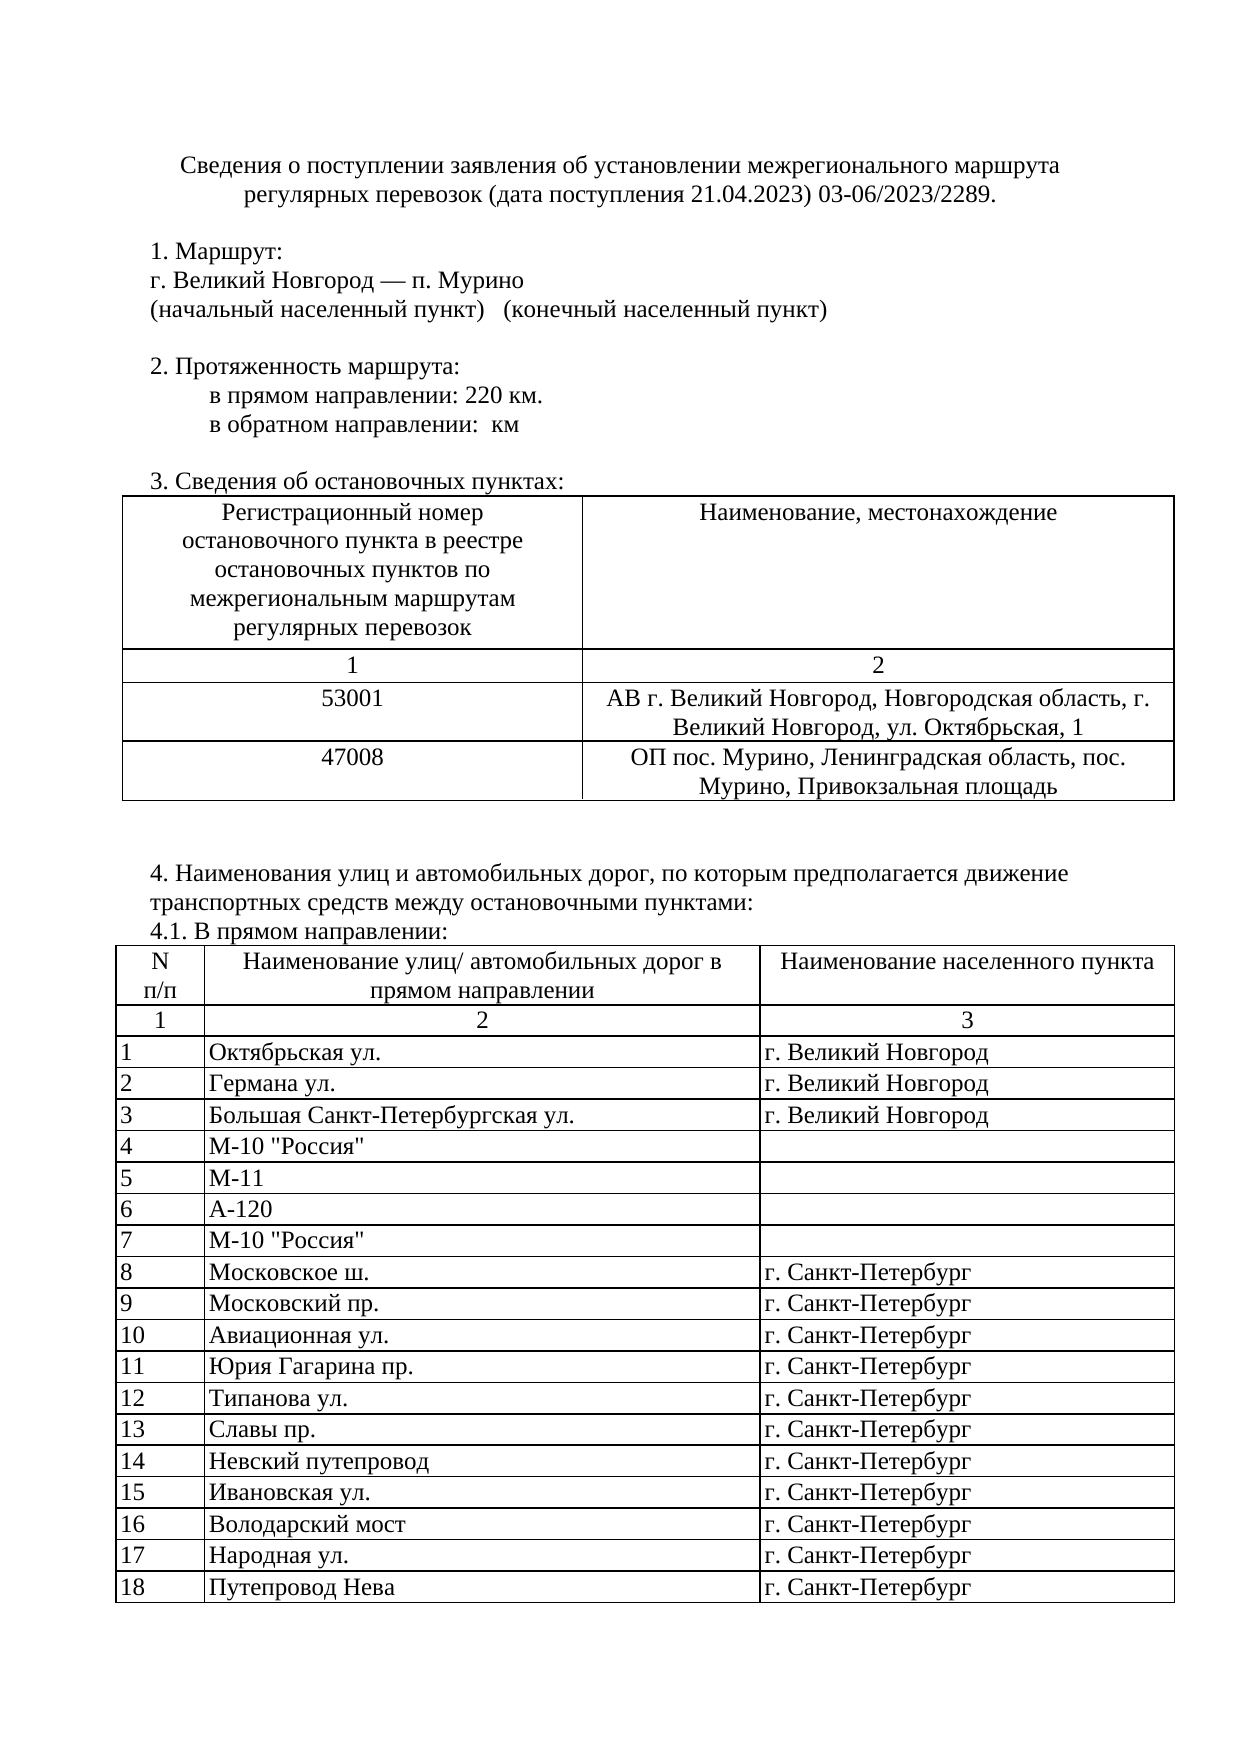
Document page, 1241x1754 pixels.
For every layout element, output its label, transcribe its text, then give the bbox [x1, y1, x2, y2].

table_cell Московское ш. [205, 1257, 759, 1287]
table_cell 13 [117, 1415, 204, 1444]
table_cell 2 [205, 1006, 759, 1035]
table_cell [761, 1163, 1174, 1193]
table_cell [761, 1194, 1174, 1224]
table_cell г. Санкт-Петербург [761, 1540, 1174, 1570]
table_cell 15 [117, 1477, 204, 1507]
table_header Наименование населенного пункта [761, 946, 1174, 1004]
table_cell М-10 "Россия" [205, 1131, 759, 1161]
table_cell Германа ул. [205, 1068, 759, 1098]
table_cell Октябрьская ул. [205, 1037, 759, 1067]
table_cell 11 [117, 1352, 204, 1381]
table_cell 1 [117, 1037, 204, 1067]
table_cell г. Санкт-Петербург [761, 1415, 1174, 1444]
table_cell г. Великий Новгород [761, 1100, 1174, 1130]
table_cell г. Санкт-Петербург [761, 1320, 1174, 1350]
text в обратном направлении: км [150, 409, 1090, 437]
table_cell 1 [123, 650, 582, 681]
table_cell 3 [761, 1006, 1174, 1035]
text Сведения о поступлении заявления об установлении межрегионального маршрута регулярных перевозок (дата поступления 21.04.2023) 03-06/2023/2289. [150, 150, 1090, 207]
table_cell 5 [117, 1163, 204, 1193]
table_cell ОП пос. Мурино, Ленинградская область, пос. Мурино, Привокзальная площадь [583, 742, 1173, 799]
table_cell Юрия Гагарина пр. [205, 1352, 759, 1381]
table_cell г. Санкт-Петербург [761, 1446, 1174, 1476]
table_cell А-120 [205, 1194, 759, 1224]
table_cell М-11 [205, 1163, 759, 1193]
table_cell Типанова ул. [205, 1383, 759, 1413]
table_cell г. Санкт-Петербург [761, 1352, 1174, 1381]
text 4. Наименования улиц и автомобильных дорог, по которым предполагается движение транспортных средств между остановочными пунктами: [150, 858, 1090, 916]
table_cell г. Великий Новгород [761, 1037, 1174, 1067]
table_cell г. Санкт-Петербург [761, 1509, 1174, 1539]
text 1. Маршрут: [150, 236, 1090, 265]
table_cell 53001 [123, 683, 582, 740]
table_cell [761, 1226, 1174, 1256]
table_cell 18 [117, 1572, 204, 1602]
table_cell Московский пр. [205, 1289, 759, 1318]
table_cell 7 [117, 1226, 204, 1256]
table_cell 1 [117, 1006, 204, 1035]
table_cell 2 [583, 650, 1173, 681]
table_cell Народная ул. [205, 1540, 759, 1570]
table_cell г. Санкт-Петербург [761, 1477, 1174, 1507]
table_cell 6 [117, 1194, 204, 1224]
table_cell г. Санкт-Петербург [761, 1289, 1174, 1318]
table_cell Путепровод Нева [205, 1572, 759, 1602]
text 4.1. В прямом направлении: [150, 916, 1090, 945]
table_cell АВ г. Великий Новгород, Новгородская область, г. Великий Новгород, ул. Октябрьская, 1 [583, 683, 1173, 740]
text г. Великий Новгород — п. Мурино [150, 265, 1090, 294]
text 3. Сведения об остановочных пунктах: [150, 466, 1090, 495]
table_cell Володарский мост [205, 1509, 759, 1539]
table_cell 47008 [123, 742, 582, 799]
table_cell 4 [117, 1131, 204, 1161]
table_cell 8 [117, 1257, 204, 1287]
table_cell Славы пр. [205, 1415, 759, 1444]
table_cell 14 [117, 1446, 204, 1476]
table_header Наименование, местонахождение [583, 497, 1173, 648]
text 2. Протяженность маршрута: [150, 351, 1090, 380]
table_cell Ивановская ул. [205, 1477, 759, 1507]
table_cell г. Великий Новгород [761, 1068, 1174, 1098]
table_cell Невский путепровод [205, 1446, 759, 1476]
table_cell 16 [117, 1509, 204, 1539]
table_cell Большая Санкт-Петербургская ул. [205, 1100, 759, 1130]
table_header N п/п [117, 946, 204, 1004]
table_cell 17 [117, 1540, 204, 1570]
table_cell 9 [117, 1289, 204, 1318]
text в прямом направлении: 220 км. [150, 380, 1090, 409]
table_cell 10 [117, 1320, 204, 1350]
table_cell [761, 1131, 1174, 1161]
table_cell Авиационная ул. [205, 1320, 759, 1350]
table_cell г. Санкт-Петербург [761, 1383, 1174, 1413]
text (начальный населенный пункт) (конечный населенный пункт) [150, 294, 1090, 322]
table_cell г. Санкт-Петербург [761, 1257, 1174, 1287]
table_cell М-10 "Россия" [205, 1226, 759, 1256]
table_cell 2 [117, 1068, 204, 1098]
table_header Наименование улиц/ автомобильных дорог в прямом направлении [205, 946, 759, 1004]
table_cell 12 [117, 1383, 204, 1413]
table_cell г. Санкт-Петербург [761, 1572, 1174, 1602]
table_cell 3 [117, 1100, 204, 1130]
table_header Регистрационный номер остановочного пункта в реестре остановочных пунктов по межрегиональным маршрутам регулярных перевозок [123, 497, 582, 648]
